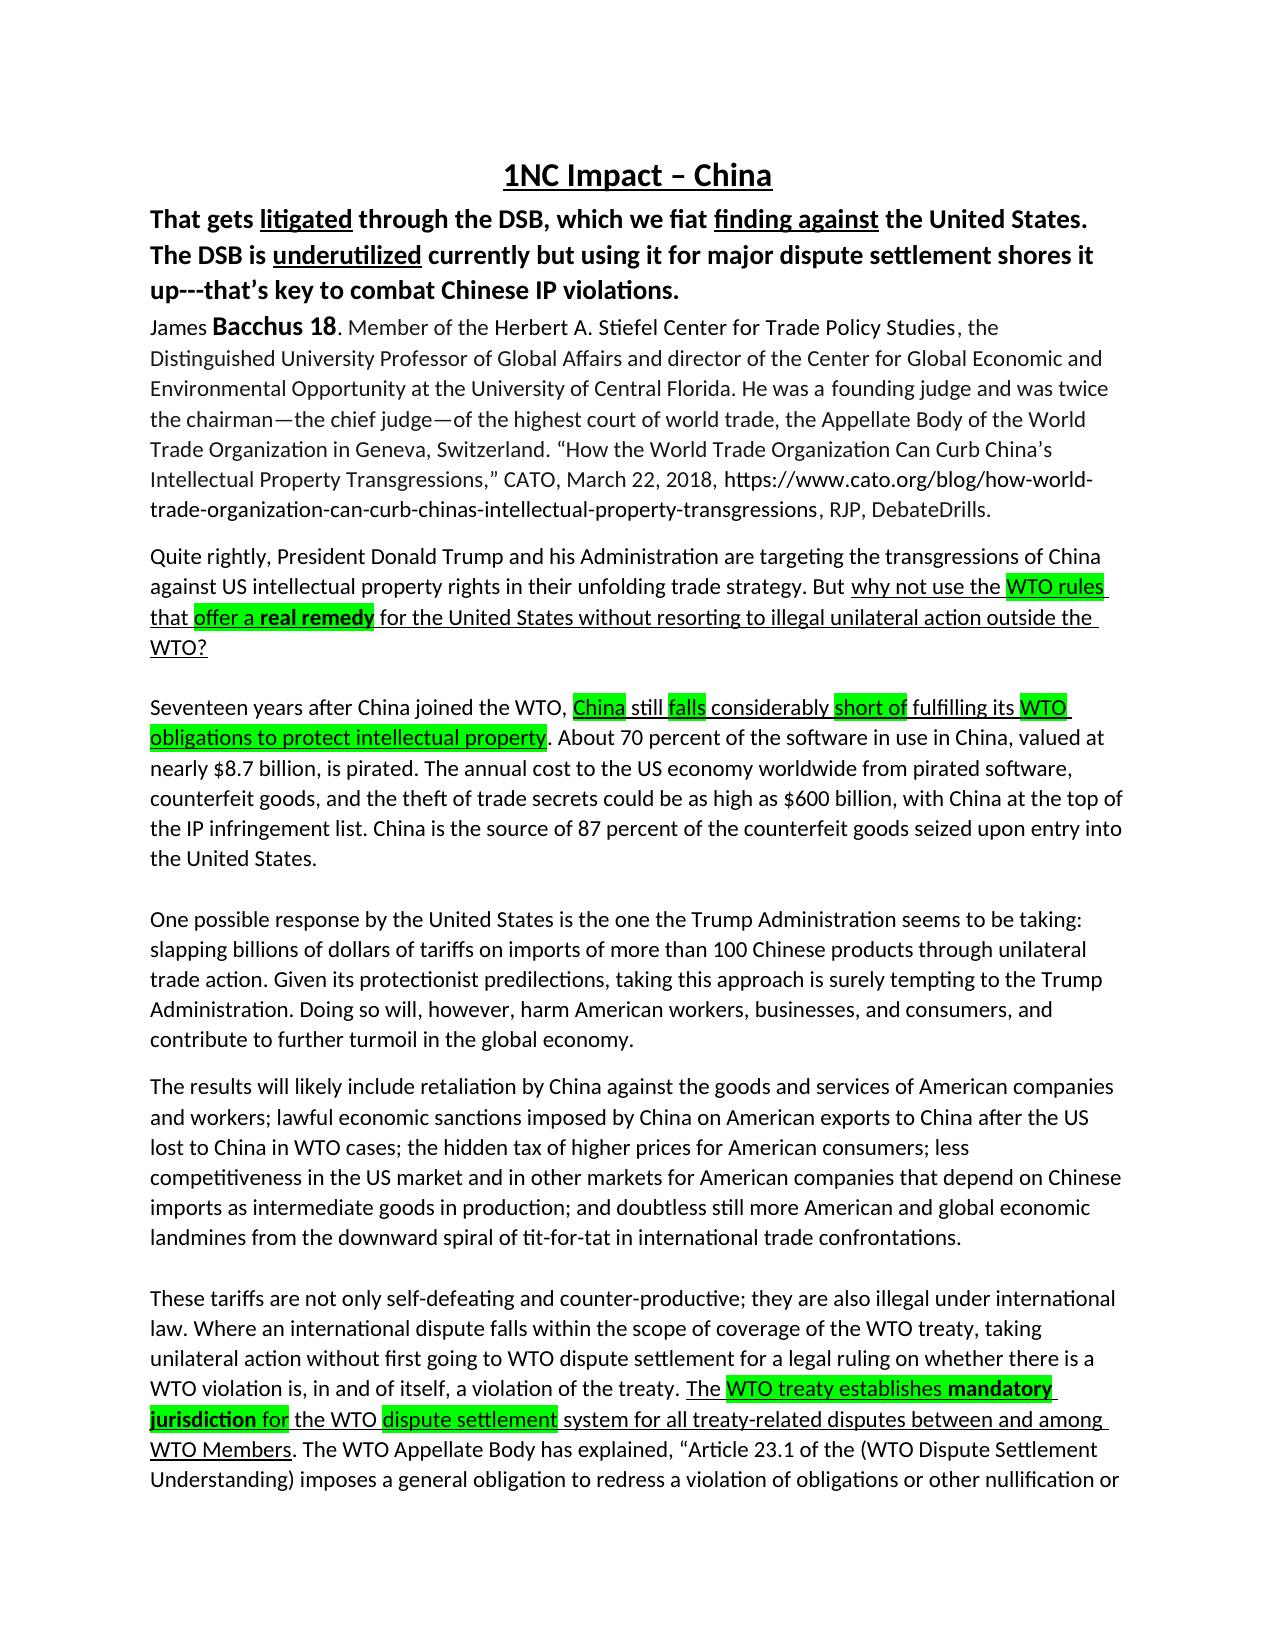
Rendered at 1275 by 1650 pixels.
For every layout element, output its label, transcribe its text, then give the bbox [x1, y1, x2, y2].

subtitle 1NC Impact – China [150, 154, 1125, 195]
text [150, 1072, 1125, 1493]
text Quite rightly, President Donald Trump and his Administration are targeting the transgressions of China against US intellectual property rights in their unfolding trade strategy. But why not use the WTO rules that offer a real remedy for the United States without resorting to illegal unilateral action outside the WTO? Seventeen years after China joined the WTO, China still falls considerably short of fulfilling its WTO obligations to protect intellectual property. About 70 percent of the software in use in China, valued at nearly $8.7 billion, is pirated. The annual cost to the US economy worldwide from pirated software, counterfeit goods, and the theft of trade secrets could be as high as $600 billion, with China at the top of the IP infringement list. China is the source of 87 percent of the counterfeit goods seized upon entry into the United States. One possible response by the United States is the one the Trump Administration seems to be taking: slapping billions of dollars of tariffs on imports of more than 100 Chinese products through unilateral trade action. Given its protectionist predilections, taking this approach is surely tempting to the Trump Administration. Doing so will, however, harm American workers, businesses, and consumers, and contribute to further turmoil in the global economy. [150, 542, 1125, 1054]
subtitle That gets litigated through the DSB, which we fiat finding against the United States. The DSB is underutilized currently but using it for major dispute settlement shores it up---that’s key to combat Chinese IP violations. [150, 202, 1125, 307]
text James Bacchus 18. Member of the Herbert A. Stiefel Center for Trade Policy Studies, the Distinguished University Professor of Global Affairs and director of the Center for Global Economic and Environmental Opportunity at the University of Central Florida. He was a founding judge and was twice the chairman—the chief judge—of the highest court of world trade, the Appellate Body of the World Trade Organization in Geneva, Switzerland. “How the World Trade Organization Can Curb China’s Intellectual Property Transgressions,” CATO, March 22, 2018, https://www.cato.org/blog/how-world-trade-organization-can-curb-chinas-intellectual-property-transgressions, RJP, DebateDrills. [150, 309, 1125, 523]
